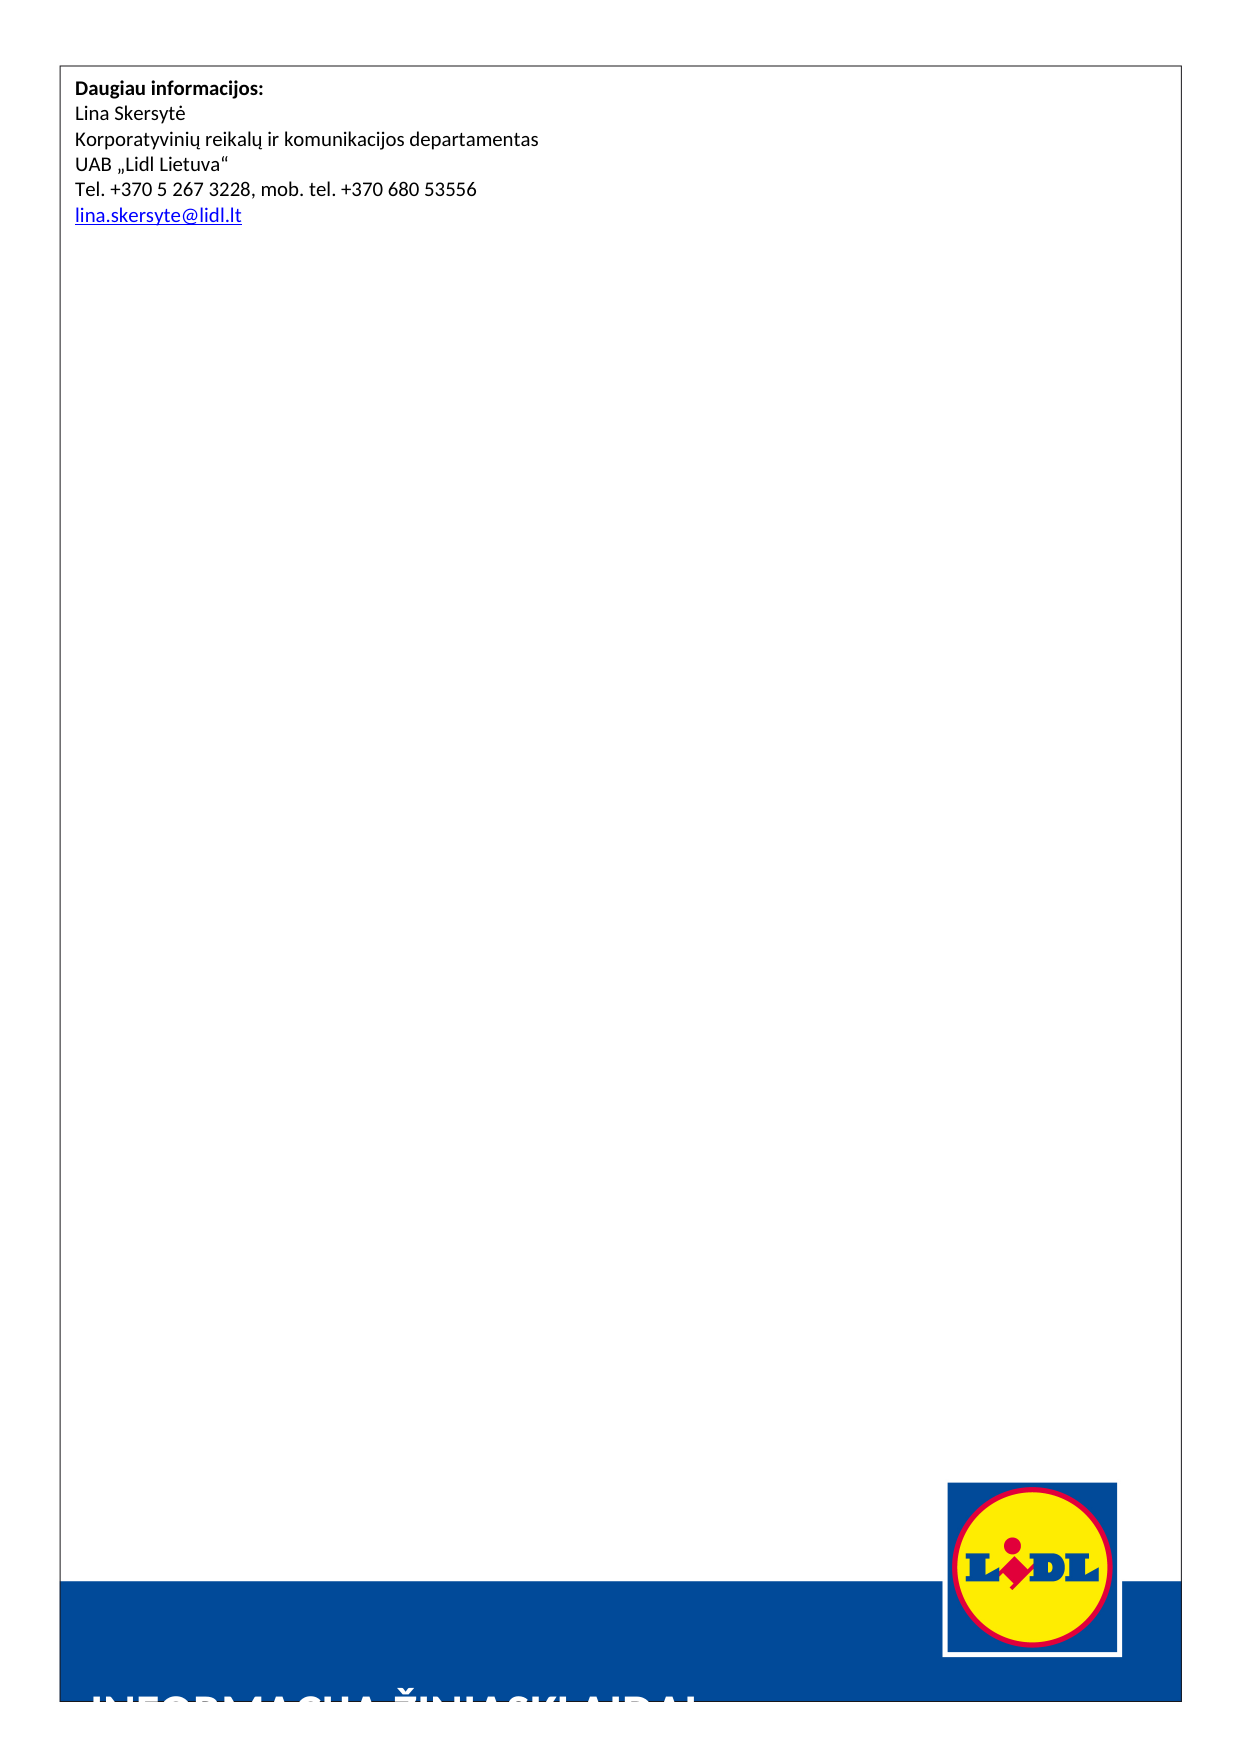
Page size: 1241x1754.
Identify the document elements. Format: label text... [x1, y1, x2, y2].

picture [0, 6, 1241, 1754]
text Daugiau informacijos: Lina Skersytė Korporatyvinių reikalų ir komunikacijos departamentas UAB „Lidl Lietuva“ Tel. +370 5 267 3228, mob. tel. +370 680 53556 lina.skersyte@lidl.lt [75, 75, 1165, 227]
